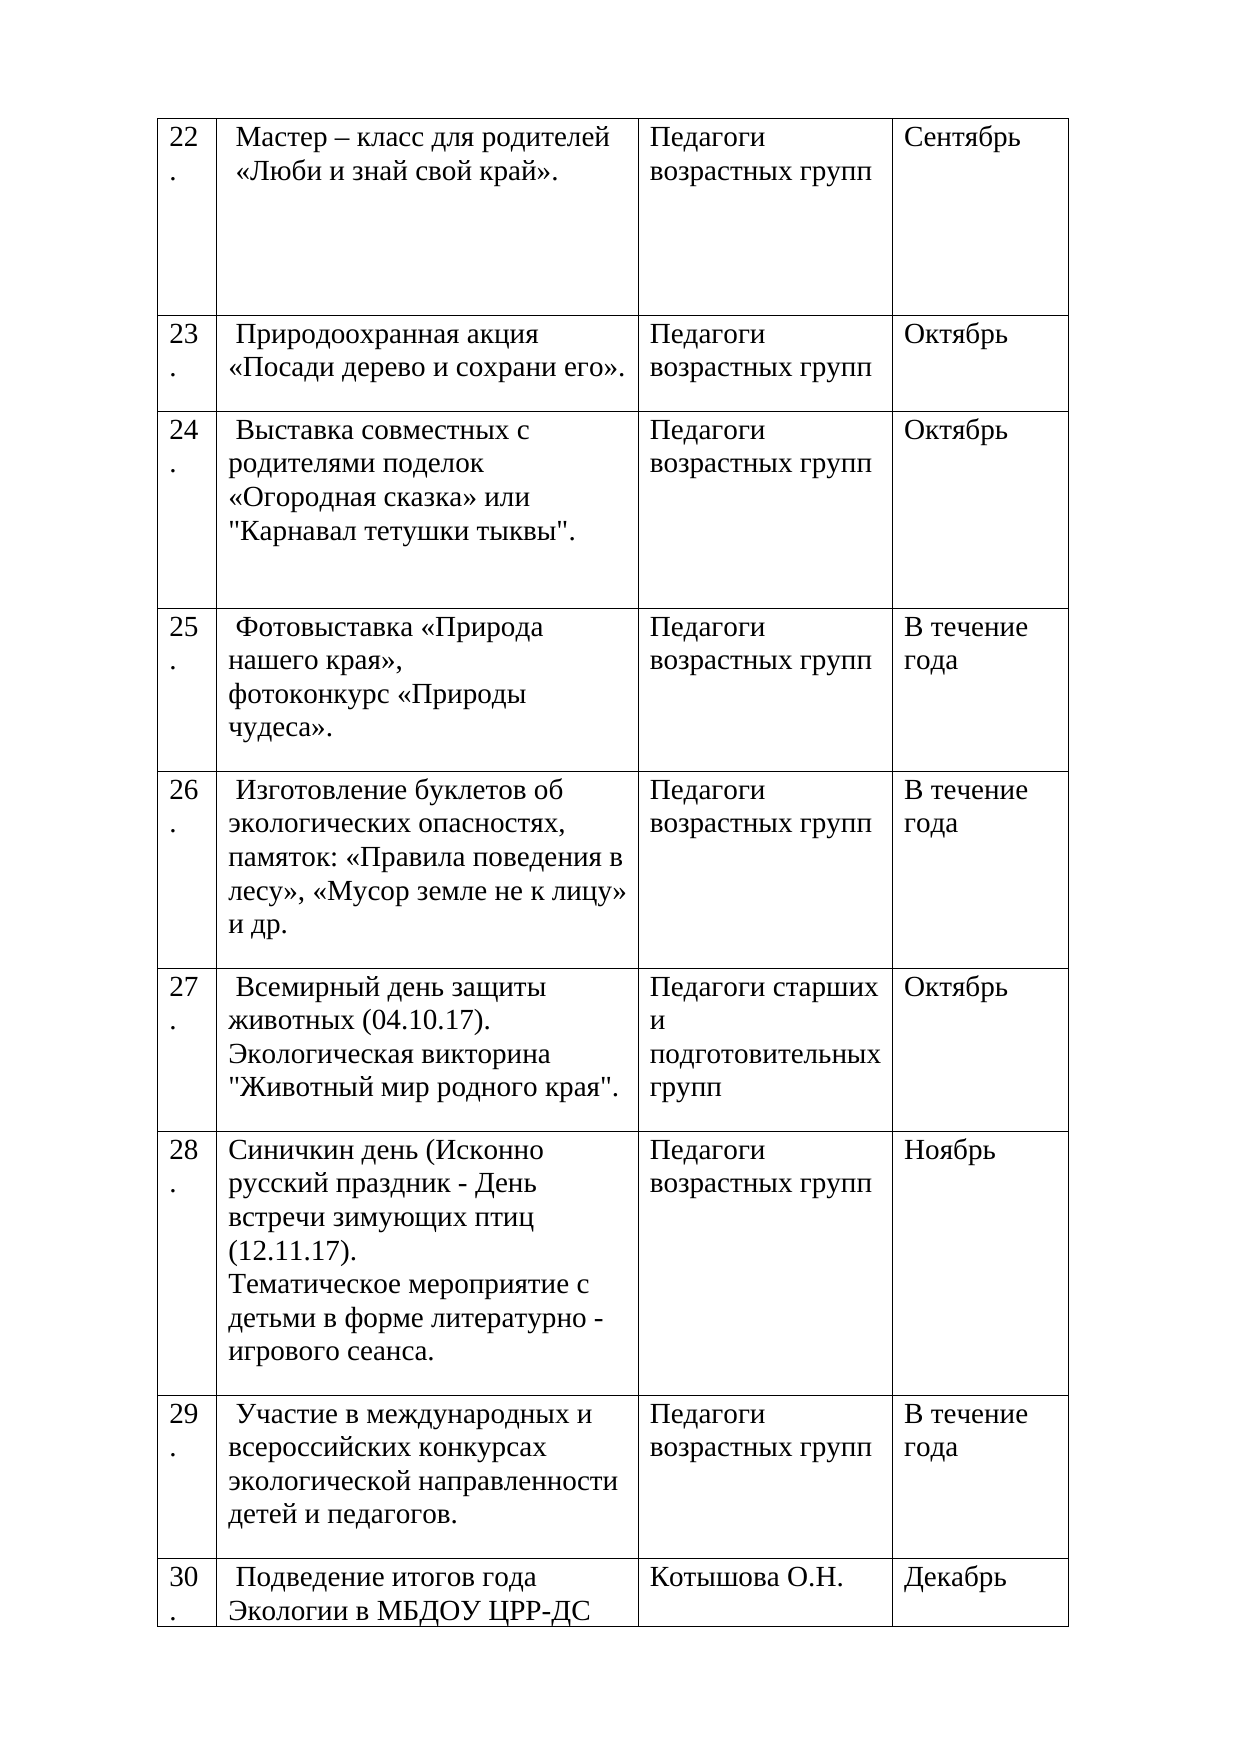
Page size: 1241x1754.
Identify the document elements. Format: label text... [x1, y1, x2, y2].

table_cell В течение года [893, 772, 1068, 968]
table_cell Ноябрь [893, 1132, 1068, 1395]
table_cell Педагоги старших и подготовительных групп [639, 969, 892, 1131]
table_cell 30. [158, 1559, 216, 1626]
table_cell Педагоги возрастных групп [639, 772, 892, 968]
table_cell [639, 119, 892, 315]
table_cell 24. [158, 412, 216, 608]
table_cell 22. [158, 119, 216, 315]
table_cell Выставка совместных с родителями поделок «Огородная сказка» или "Карнавал тетушки тыквы". [217, 412, 638, 608]
table_cell Октябрь [893, 412, 1068, 608]
table_cell 27. [158, 969, 216, 1131]
table_cell Педагоги возрастных групп [639, 316, 892, 411]
table_cell В течение года [893, 609, 1068, 771]
table_cell В течение года [893, 1396, 1068, 1558]
table_cell 23. [158, 316, 216, 411]
table_cell Октябрь [893, 316, 1068, 411]
table_cell Изготовление буклетов об экологических опасностях, памяток: «Правила поведения в лесу», «Мусор земле не к лицу» и др. [217, 772, 638, 968]
table_cell Педагоги возрастных групп [639, 1132, 892, 1395]
table_cell 25. [158, 609, 216, 771]
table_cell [217, 1559, 638, 1626]
table_cell Синичкин день (Исконно русский праздник - День встречи зимующих птиц (12.11.17). Тематическое мероприятие с детьми в форме литературно - игрового сеанса. [217, 1132, 638, 1395]
table_cell 26. [158, 772, 216, 968]
table_cell Педагоги возрастных групп [639, 1396, 892, 1558]
table_cell Котышова О.Н. [639, 1559, 892, 1626]
table_cell Мастер – класс для родителей «Люби и знай свой край». [217, 119, 638, 315]
table_cell Фотовыставка «Природа нашего края», фотоконкурс «Природы чудеса». [217, 609, 638, 771]
table_cell Октябрь [893, 969, 1068, 1131]
table_cell Всемирный день защиты животных (04.10.17). Экологическая викторина "Животный мир родного края". [217, 969, 638, 1131]
table_cell Природоохранная акция «Посади дерево и сохрани его». [217, 316, 638, 411]
table_cell Педагоги возрастных групп [639, 609, 892, 771]
table_cell Участие в международных и всероссийских конкурсах экологической направленности детей и педагогов. [217, 1396, 638, 1558]
table_cell Декабрь [893, 1559, 1068, 1626]
table_cell Педагоги возрастных групп [639, 412, 892, 608]
table_cell Сентябрь [893, 119, 1068, 315]
table_cell 28. [158, 1132, 216, 1395]
table_cell 29. [158, 1396, 216, 1558]
